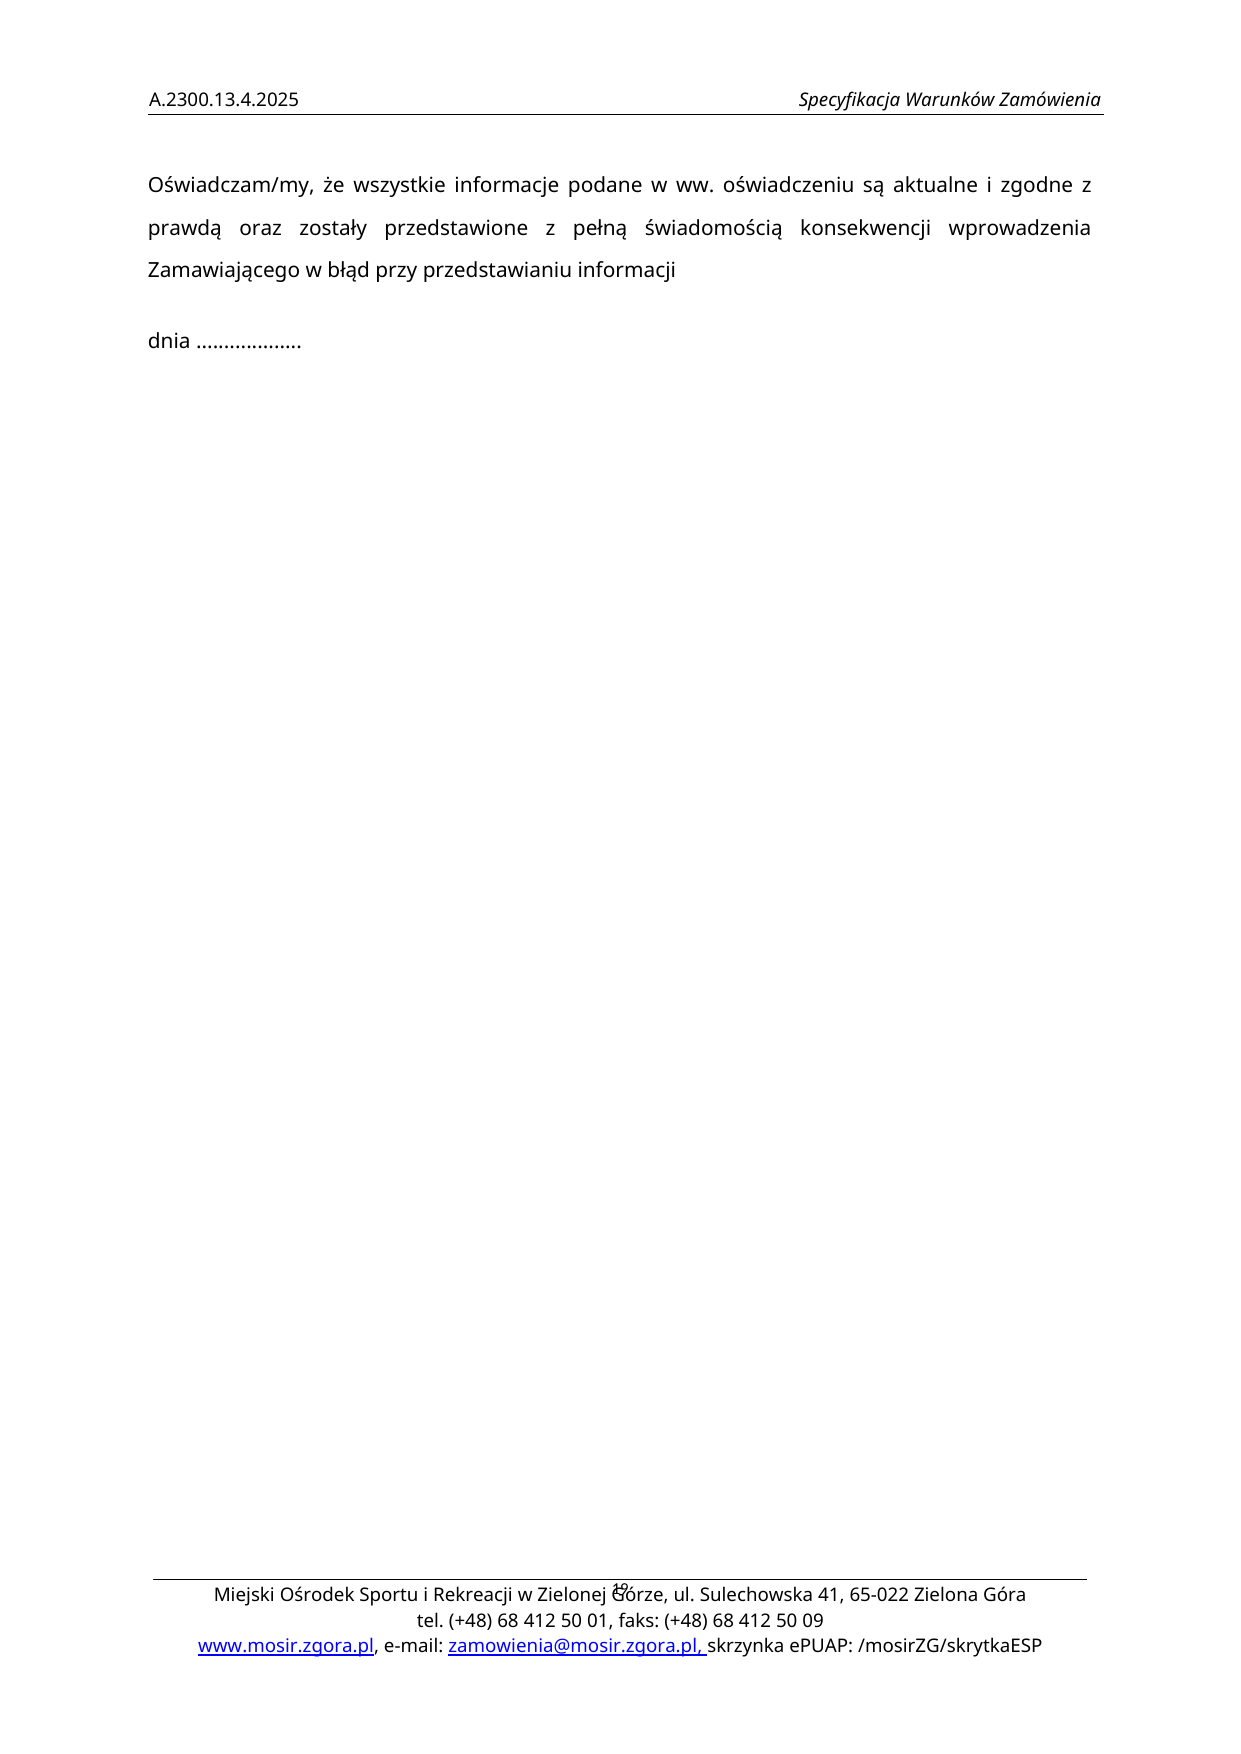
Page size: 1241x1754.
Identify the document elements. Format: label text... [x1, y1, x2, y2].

text dnia ................... [148, 326, 1092, 355]
text Oświadczam/my, że wszystkie informacje podane w ww. oświadczeniu są aktualne i zgodne z prawdą oraz zostały przedstawione z pełną świadomością konsekwencji wprowadzenia Zamawiającego w błąd przy przedstawianiu informacji [148, 170, 1092, 284]
